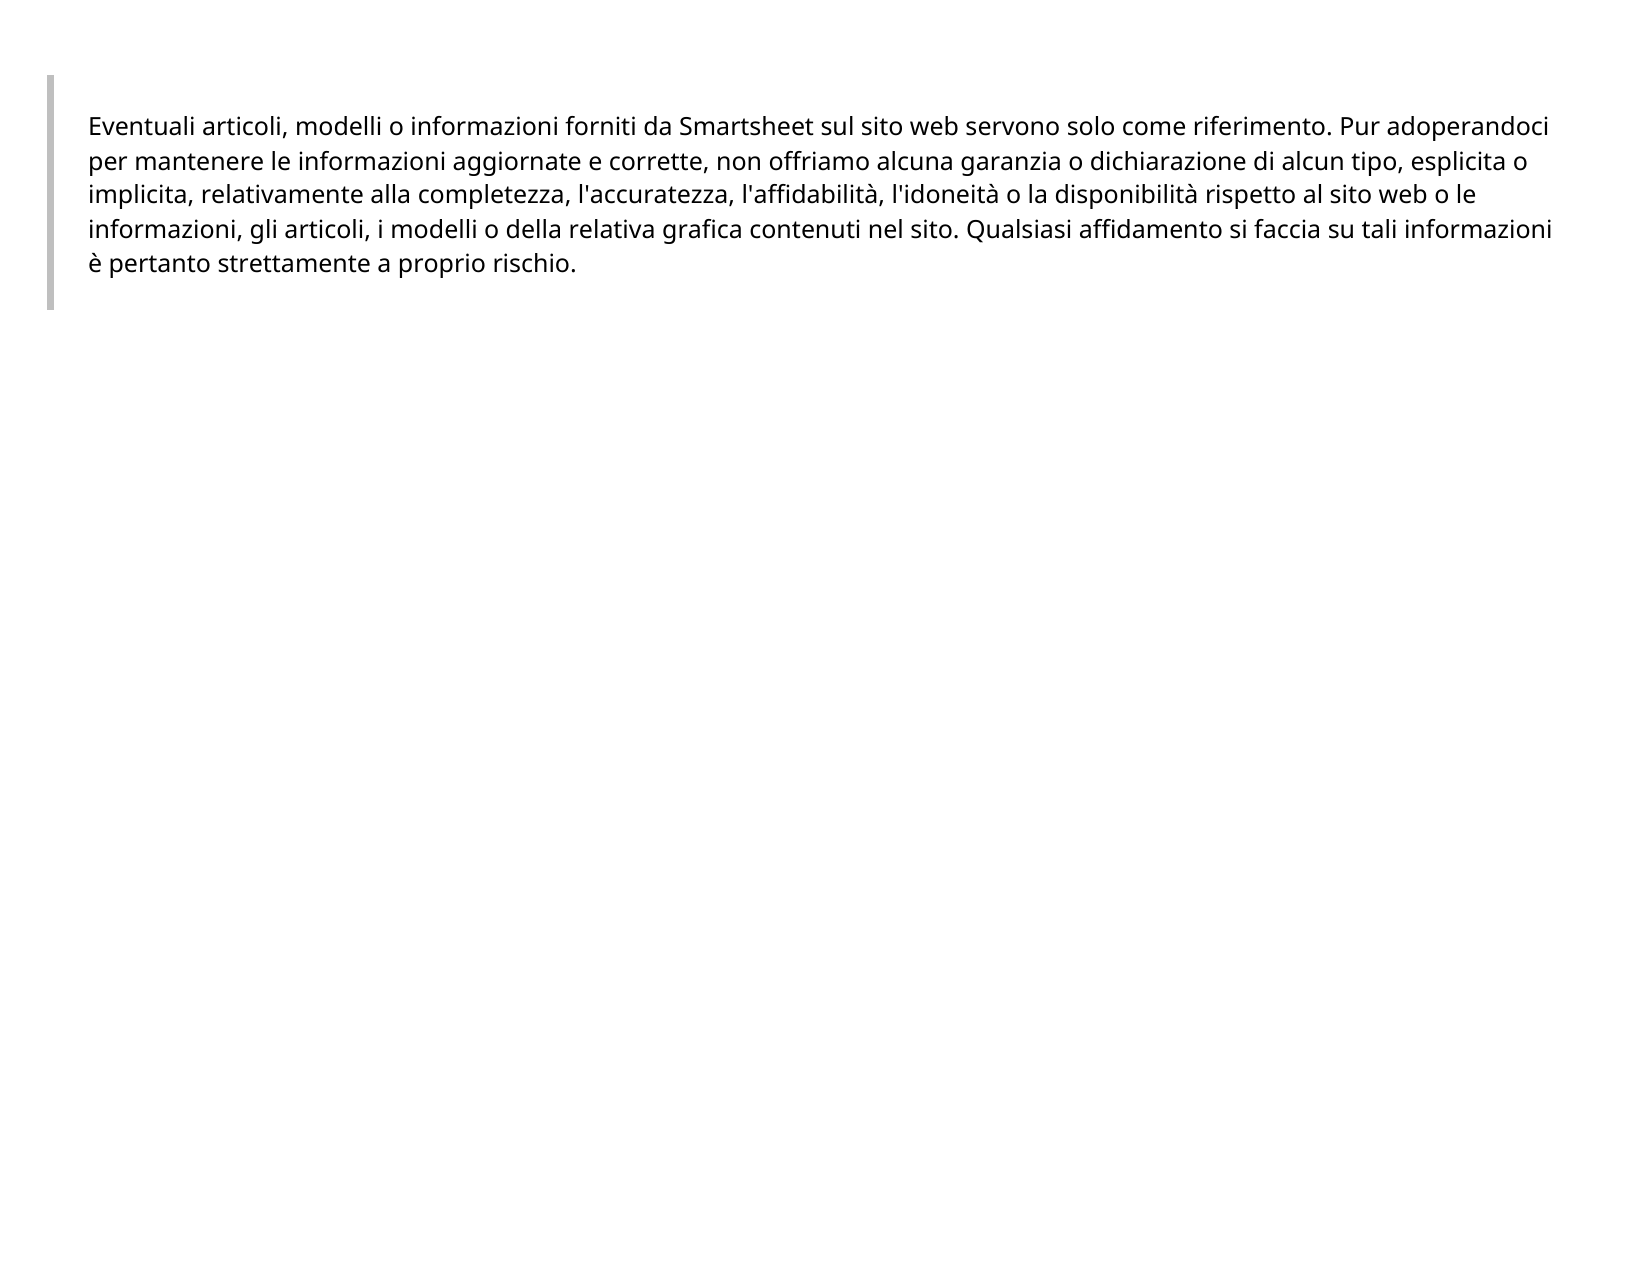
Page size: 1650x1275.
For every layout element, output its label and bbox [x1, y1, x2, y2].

table_header [54, 75, 1575, 310]
